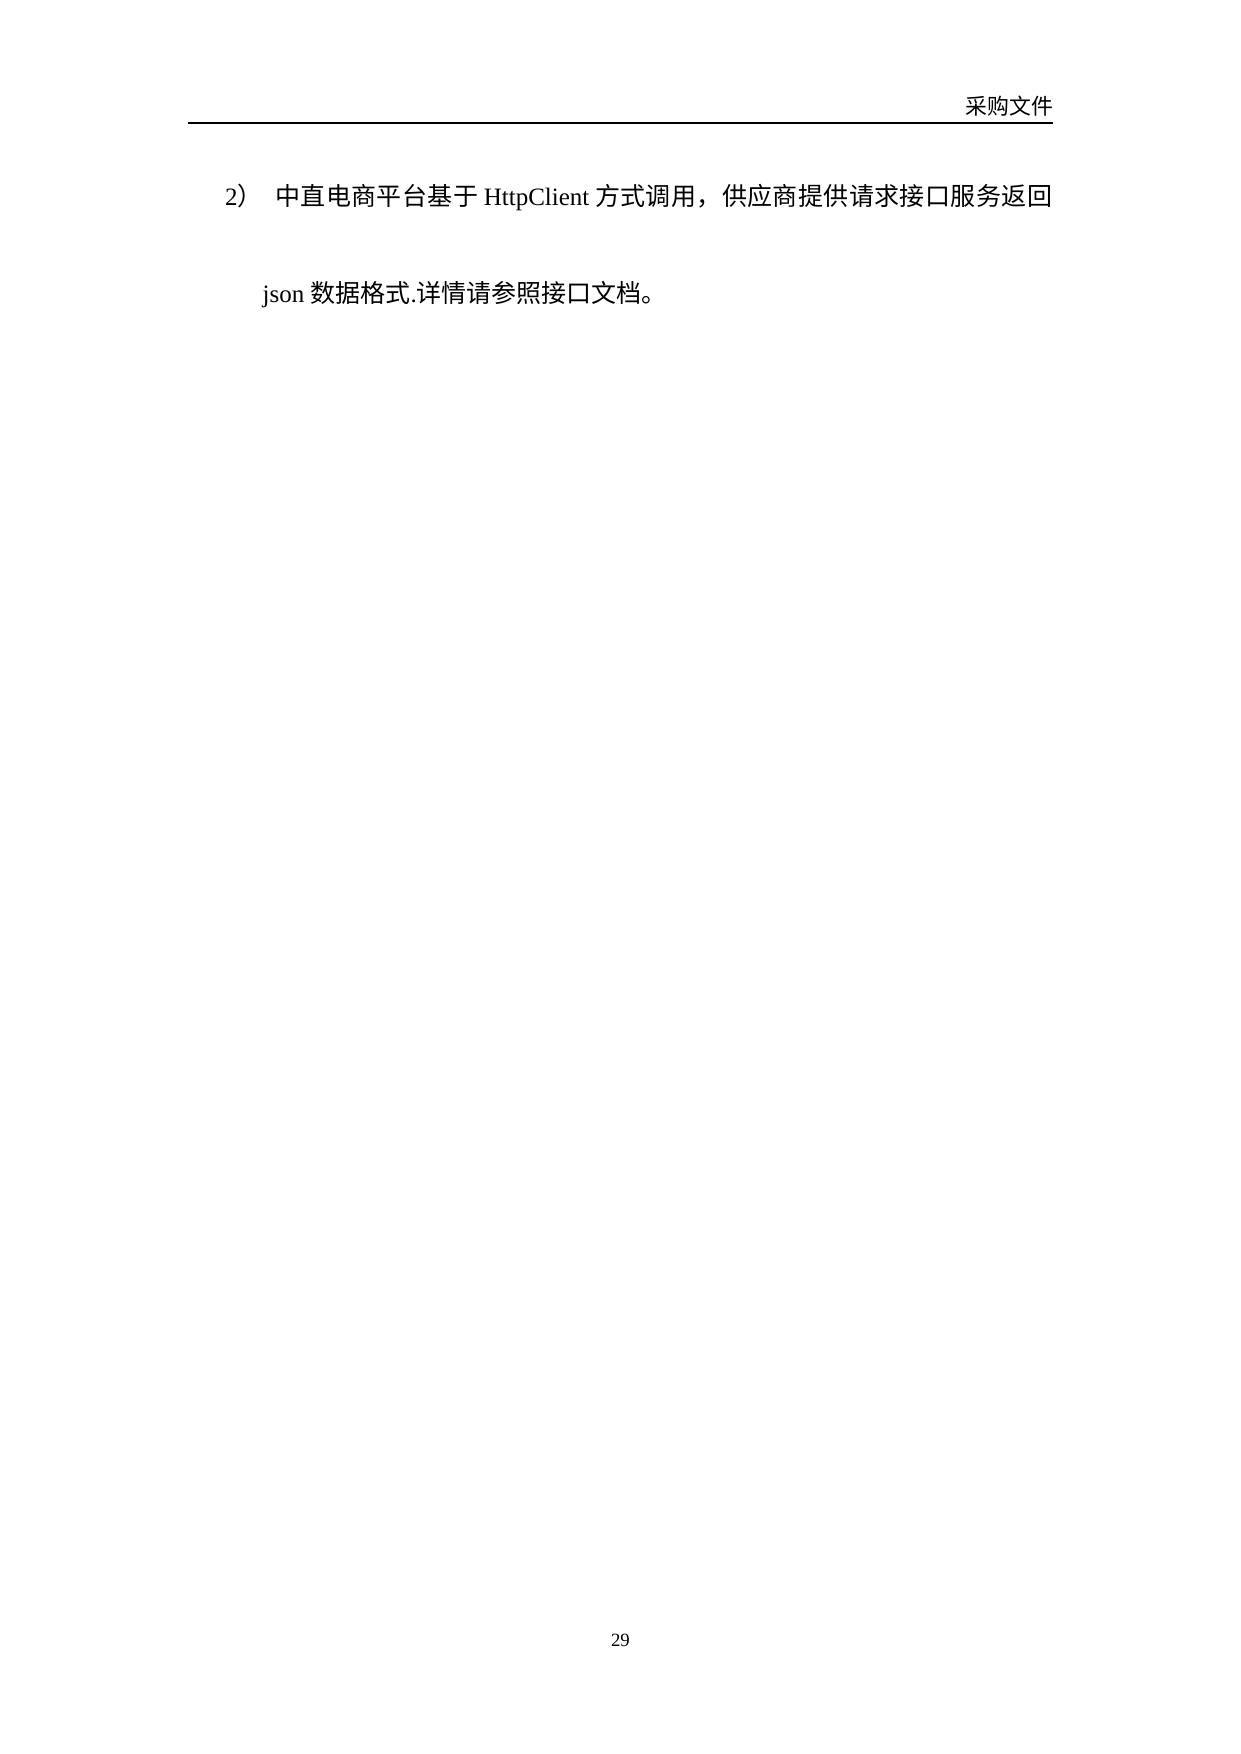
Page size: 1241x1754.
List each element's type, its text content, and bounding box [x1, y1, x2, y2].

list 中直电商平台基于HttpClient方式调用，供应商提供请求接口服务返回json 数据格式.详情请参照接口文档。 [225, 162, 1053, 324]
